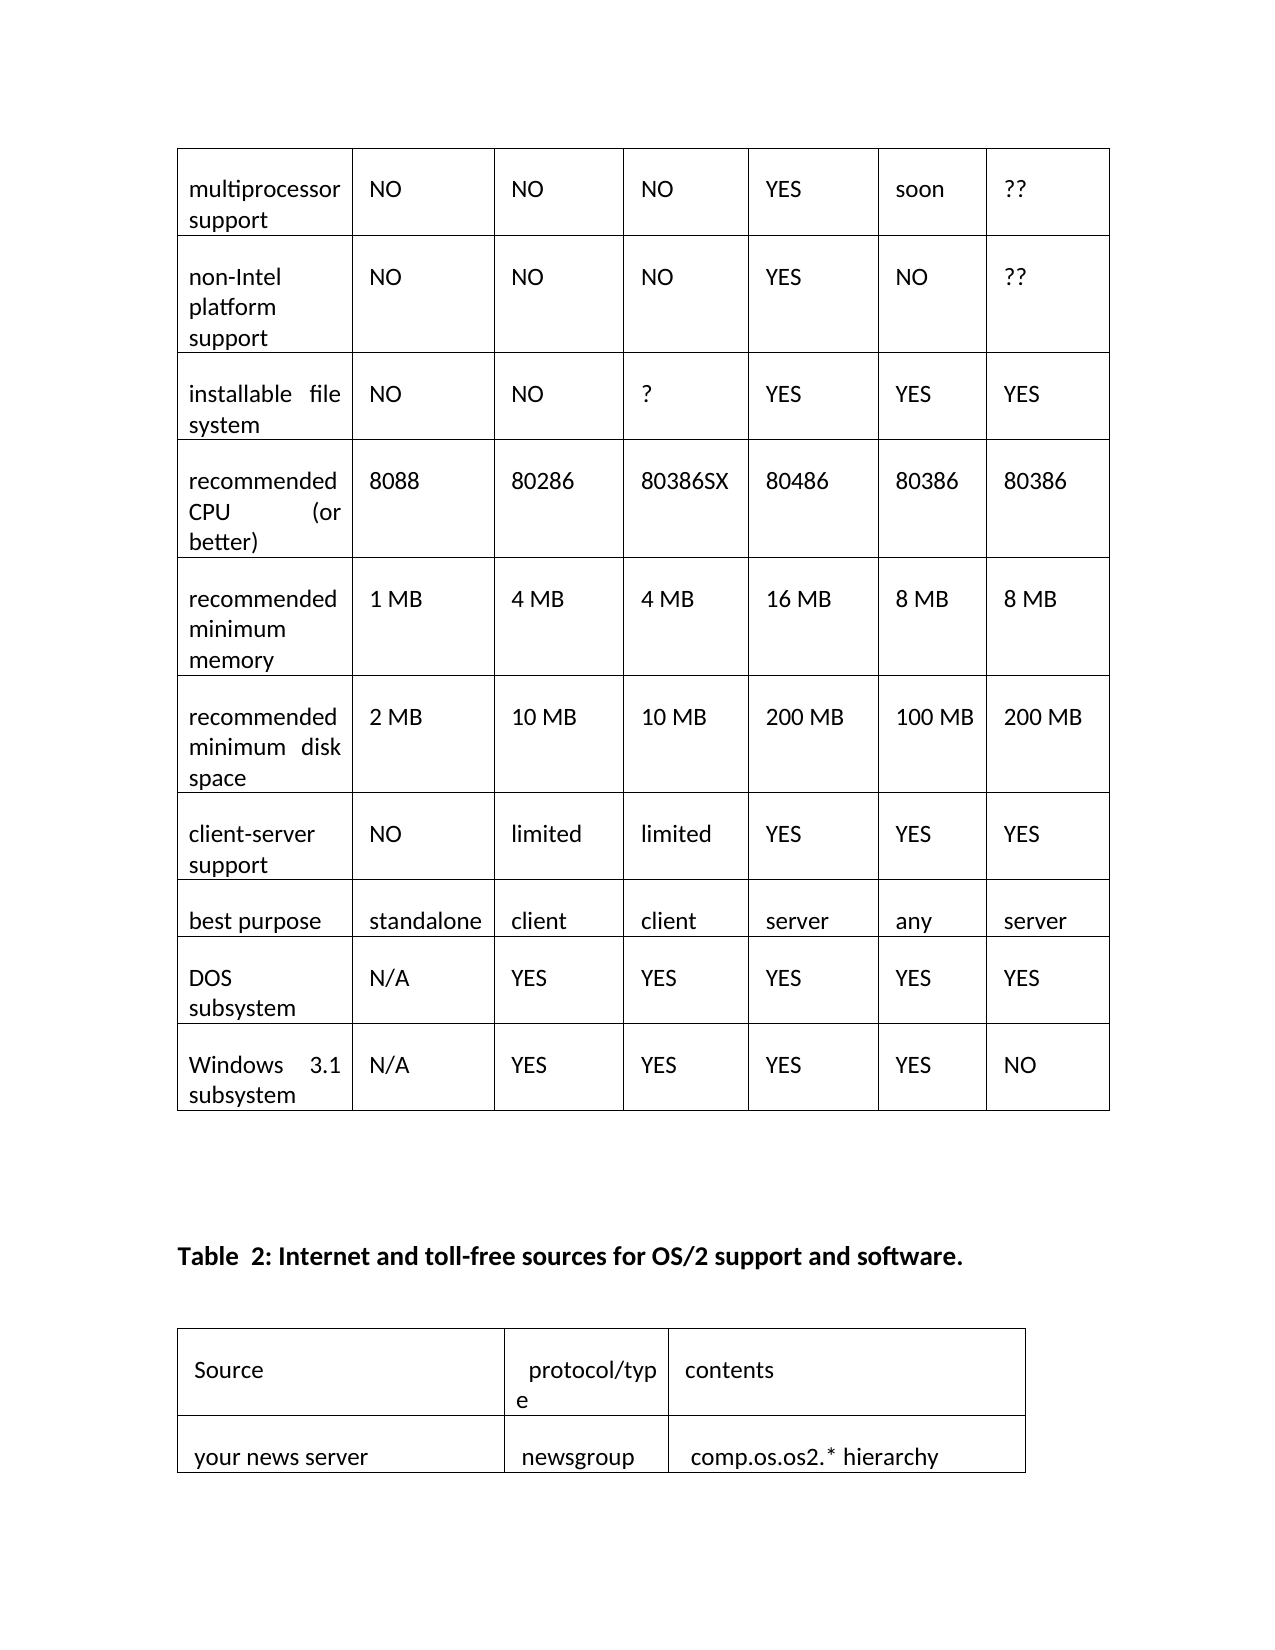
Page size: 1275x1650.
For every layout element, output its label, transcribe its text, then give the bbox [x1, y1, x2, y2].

table_cell NO [353, 149, 494, 235]
table_cell YES [987, 937, 1109, 1023]
table_cell YES [495, 937, 623, 1023]
table_cell NO [495, 149, 623, 235]
table_cell ? [624, 353, 748, 439]
table_cell 10 MB [495, 676, 623, 792]
table_cell YES [879, 937, 986, 1023]
table_cell ?? [987, 236, 1109, 352]
table_cell soon [879, 149, 986, 235]
table_cell 100 MB [879, 676, 986, 792]
table_cell YES [749, 353, 878, 439]
table_cell 16 MB [749, 558, 878, 674]
table_cell YES [987, 793, 1109, 879]
table_cell NO [353, 793, 494, 879]
table_cell 1 MB [353, 558, 494, 674]
table_cell 200 MB [749, 676, 878, 792]
table_cell 80486 [749, 440, 878, 557]
table_cell limited [495, 793, 623, 879]
table_cell YES [749, 149, 878, 235]
table_cell recommended minimum memory [178, 558, 352, 674]
table_cell 4 MB [624, 558, 748, 674]
table_cell NO [353, 353, 494, 439]
table_cell client-server support [178, 793, 352, 879]
table_cell recommended CPU (or better) [178, 440, 352, 557]
table_cell 200 MB [987, 676, 1109, 792]
table_header Source [178, 1329, 504, 1415]
table_cell client [624, 880, 748, 936]
table_cell Windows 3.1 subsystem [178, 1024, 352, 1110]
table_cell YES [624, 937, 748, 1023]
table_cell 80386SX [624, 440, 748, 557]
table_cell YES [879, 1024, 986, 1110]
table_cell N/A [353, 1024, 494, 1110]
subtitle Table 2: Internet and toll-free sources for OS/2 support and software. [177, 1239, 1098, 1272]
table_cell standalone [353, 880, 494, 936]
table_cell comp.os.os2.* hierarchy [669, 1416, 1025, 1472]
table_cell YES [749, 793, 878, 879]
table_cell newsgroup [505, 1416, 668, 1472]
table_cell YES [495, 1024, 623, 1110]
table_cell 10 MB [624, 676, 748, 792]
table_cell 80386 [987, 440, 1109, 557]
table_cell server [987, 880, 1109, 936]
table_cell 2 MB [353, 676, 494, 792]
table_cell YES [749, 236, 878, 352]
table_cell YES [879, 353, 986, 439]
table_cell any [879, 880, 986, 936]
table_cell YES [749, 1024, 878, 1110]
table_cell 4 MB [495, 558, 623, 674]
table_cell NO [624, 149, 748, 235]
table_cell NO [495, 236, 623, 352]
table_cell installable file system [178, 353, 352, 439]
table_cell 8088 [353, 440, 494, 557]
table_cell DOS subsystem [178, 937, 352, 1023]
table_cell your news server [178, 1416, 504, 1472]
table_cell recommended minimum disk space [178, 676, 352, 792]
table_cell N/A [353, 937, 494, 1023]
table_cell limited [624, 793, 748, 879]
table_cell NO [879, 236, 986, 352]
table_cell NO [353, 236, 494, 352]
table_cell 8 MB [987, 558, 1109, 674]
table_cell NO [987, 1024, 1109, 1110]
table_cell YES [749, 937, 878, 1023]
table_header contents [669, 1329, 1025, 1415]
table_cell NO [495, 353, 623, 439]
table_cell NO [624, 236, 748, 352]
table_cell multiprocessor support [178, 149, 352, 235]
table_cell ?? [987, 149, 1109, 235]
table_cell server [749, 880, 878, 936]
table_cell YES [879, 793, 986, 879]
table_cell YES [987, 353, 1109, 439]
table_cell YES [624, 1024, 748, 1110]
table_header protocol/type [505, 1329, 668, 1415]
table_cell 80386 [879, 440, 986, 557]
table_cell client [495, 880, 623, 936]
table_cell best purpose [178, 880, 352, 936]
table_cell 80286 [495, 440, 623, 557]
table_cell non-Intel platform support [178, 236, 352, 352]
table_cell 8 MB [879, 558, 986, 674]
